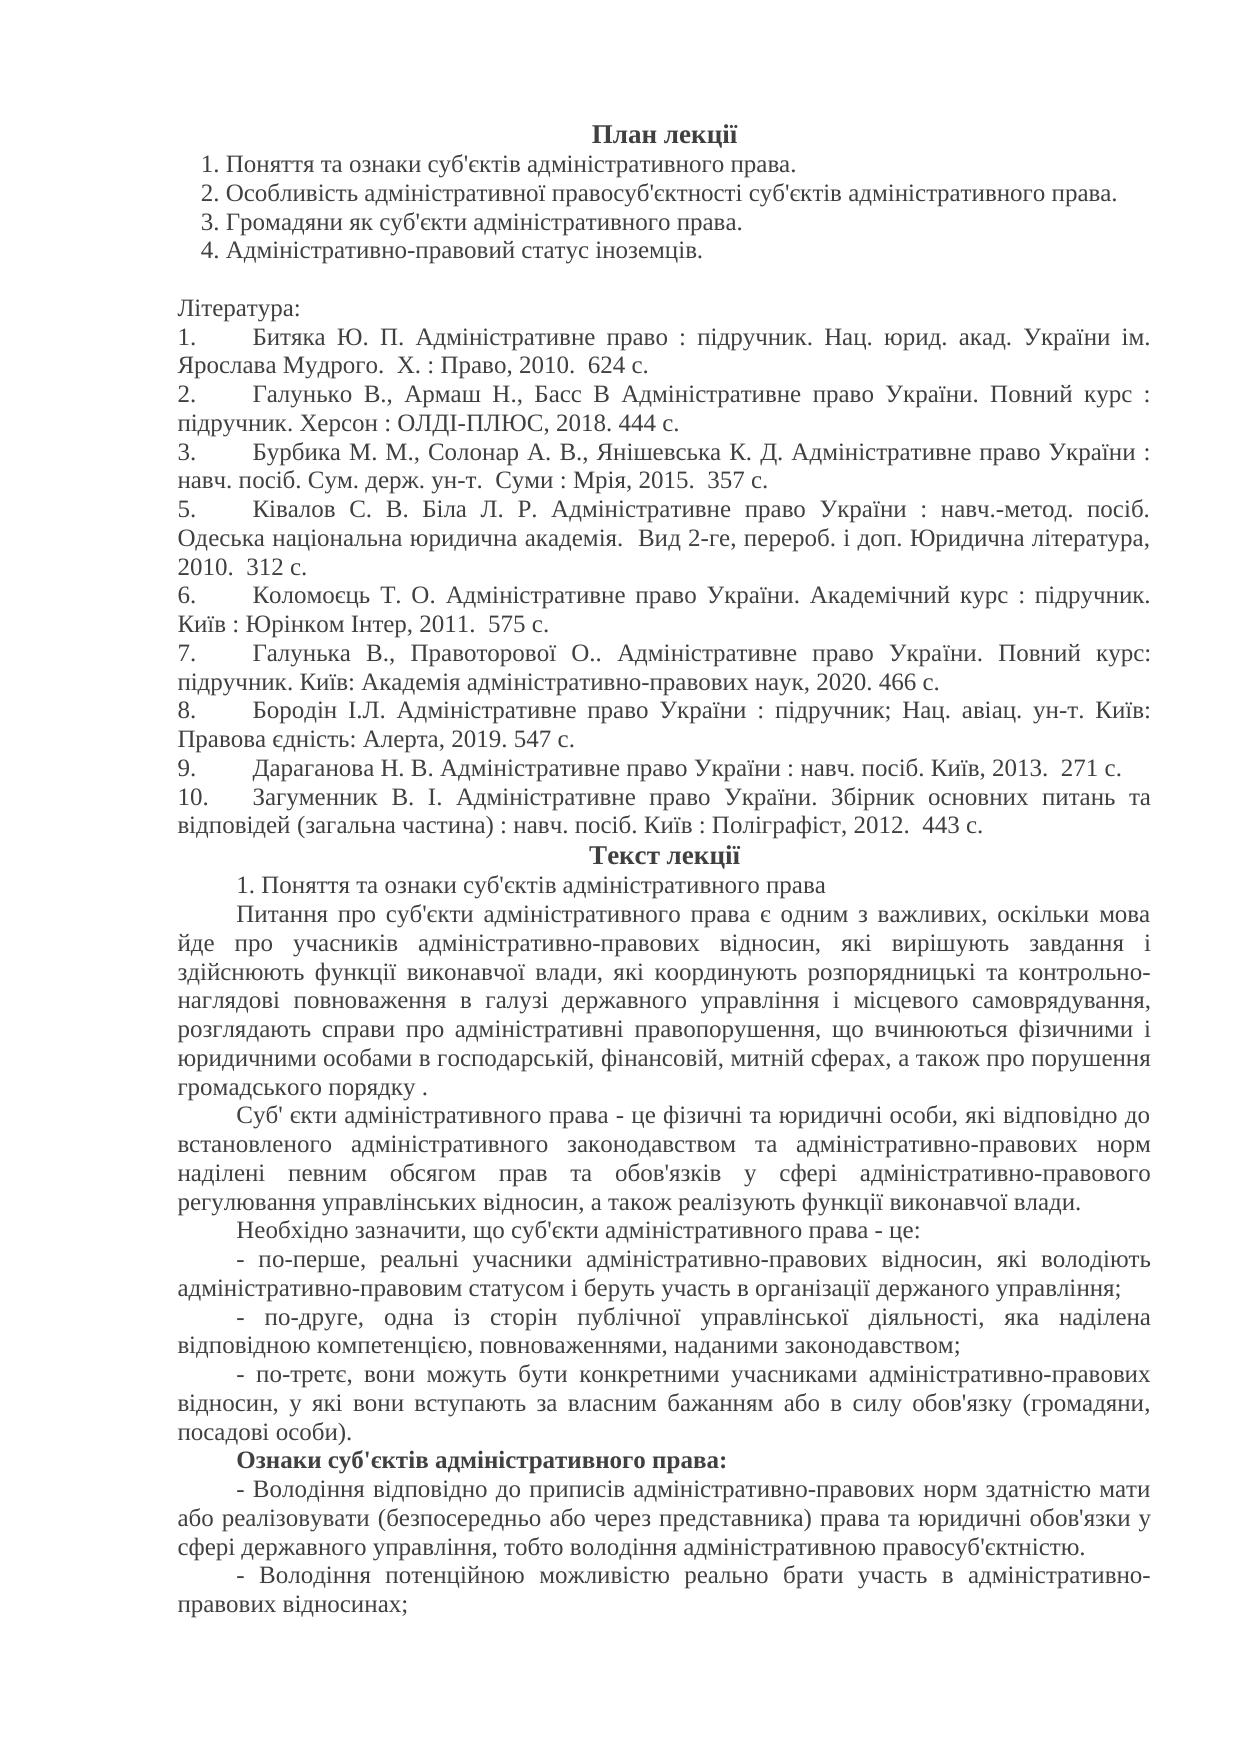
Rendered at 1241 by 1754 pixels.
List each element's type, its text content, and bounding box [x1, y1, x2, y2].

text - по-друге, одна із сторін публічної управлінської діяльності, яка наділена відповідною компетенцією, повноваженнями, наданими законодавством; [177, 1302, 1152, 1359]
text - по-третє, вони можуть бути конкретними учасниками адміністративно-правових відносин, у які вони вступають за власним бажанням або в силу обов'язку (громадяни, посадові особи). [177, 1359, 1152, 1445]
text 1. Битяка Ю. П. Адміністративне право : підручник. Нац. юрид. акад. України ім. Ярослава Мудрого. Х. : Право, 2010. 624 с. [177, 322, 1152, 379]
text Текст лекції [177, 839, 1152, 870]
text 10. Загуменник В. І. Адміністративне право України. Збірник основних питань та відповідей (загальна частина) : навч. посіб. Київ : Поліграфіст, 2012. 443 с. [177, 782, 1152, 839]
text Література: [177, 293, 1152, 322]
text 3. Громадяни як суб'єкти адміністративного права. [177, 207, 1152, 236]
text 6. Коломоєць Т. О. Адміністративне право України. Академічний курс : підручник. Київ : Юрінком Інтер, 2011. 575 с. [177, 581, 1152, 638]
text Суб' єкти адміністративного права - це фізичні та юридичні особи, які відповідно до встановленого адміністративного законодавством та адміністративно-правових норм наділені певним обсягом прав та обов'язків у сфері адміністративно-правового регулювання управлінських відносин, а також реалізують функції виконавчої влади. [177, 1100, 1152, 1215]
text Необхідно зазначити, що суб'єкти адміністративного права - це: [177, 1215, 1152, 1244]
text 7. Галунька В., Правоторової О.. Адміністративне право України. Повний курс: підручник. Київ: Академія адміністративно-правових наук, 2020. 466 с. [177, 638, 1152, 696]
text - Володіння відповідно до приписів адміністративно-правових норм здатністю мати або реалізовувати (безпосередньо або через представника) права та юридичні обов'язки у сфері державного управління, тобто володіння адміністративною правосуб'єктністю. [177, 1474, 1152, 1560]
text 8. Бородін І.Л. Адміністративне право України : підручник; Нац. авіац. ун-т. Київ: Правова єдність: Алерта, 2019. 547 с. [177, 696, 1152, 753]
text - по-перше, реальні учасники адміністративно-правових відносин, які володіють адміністративно-правовим статусом і беруть участь в організації держаного управління; [177, 1244, 1152, 1302]
text 4. Адміністративно-правовий статус іноземців. [177, 236, 1152, 264]
text Питання про суб'єкти адміністративного права є одним з важливих, оскільки мова йде про учасників адміністративно-правових відносин, які вирішують завдання і здійснюють функції виконавчої влади, які координують розпорядницькі та контрольно-наглядові повноваження в галузі державного управління і місцевого самоврядування, розглядають справи про адміністративні правопорушення, що вчинюються фізичними і юридичними особами в господарській, фінансовій, митній сферах, а також про порушення громадського порядку . [177, 899, 1152, 1100]
text План лекції [177, 118, 1152, 149]
text 1. Поняття та ознаки суб'єктів адміністративного права [177, 870, 1152, 899]
text 2. Особливість адміністративної правосуб'єктності суб'єктів адміністративного права. [177, 178, 1152, 207]
text 3. Бурбика М. М., Солонар А. В., Янішевська К. Д. Адміністративне право України : навч. посіб. Сум. держ. ун-т. Суми : Мрія, 2015. 357 с. [177, 437, 1152, 494]
text 1. Поняття та ознаки суб'єктів адміністративного права. [177, 149, 1152, 178]
text 5. Ківалов С. В. Біла Л. Р. Адміністративне право України : навч.-метод. посіб. Одеська національна юридична академія. Вид 2-ге, перероб. і доп. Юридична література, 2010. 312 с. [177, 494, 1152, 581]
text Ознаки суб'єктів адміністративного права: [177, 1445, 1152, 1474]
text 2. Галунько В., Армаш Н., Басс В Адміністративне право України. Повний курс : підручник. Херсон : ОЛДІ-ПЛЮС, 2018. 444 с. [177, 379, 1152, 437]
text 9. Дараганова Н. В. Адміністративне право України : навч. посіб. Київ, 2013. 271 с. [177, 753, 1152, 782]
text - Володіння потенційною можливістю реально брати участь в адміністративно-правових відносинах; [177, 1560, 1152, 1618]
